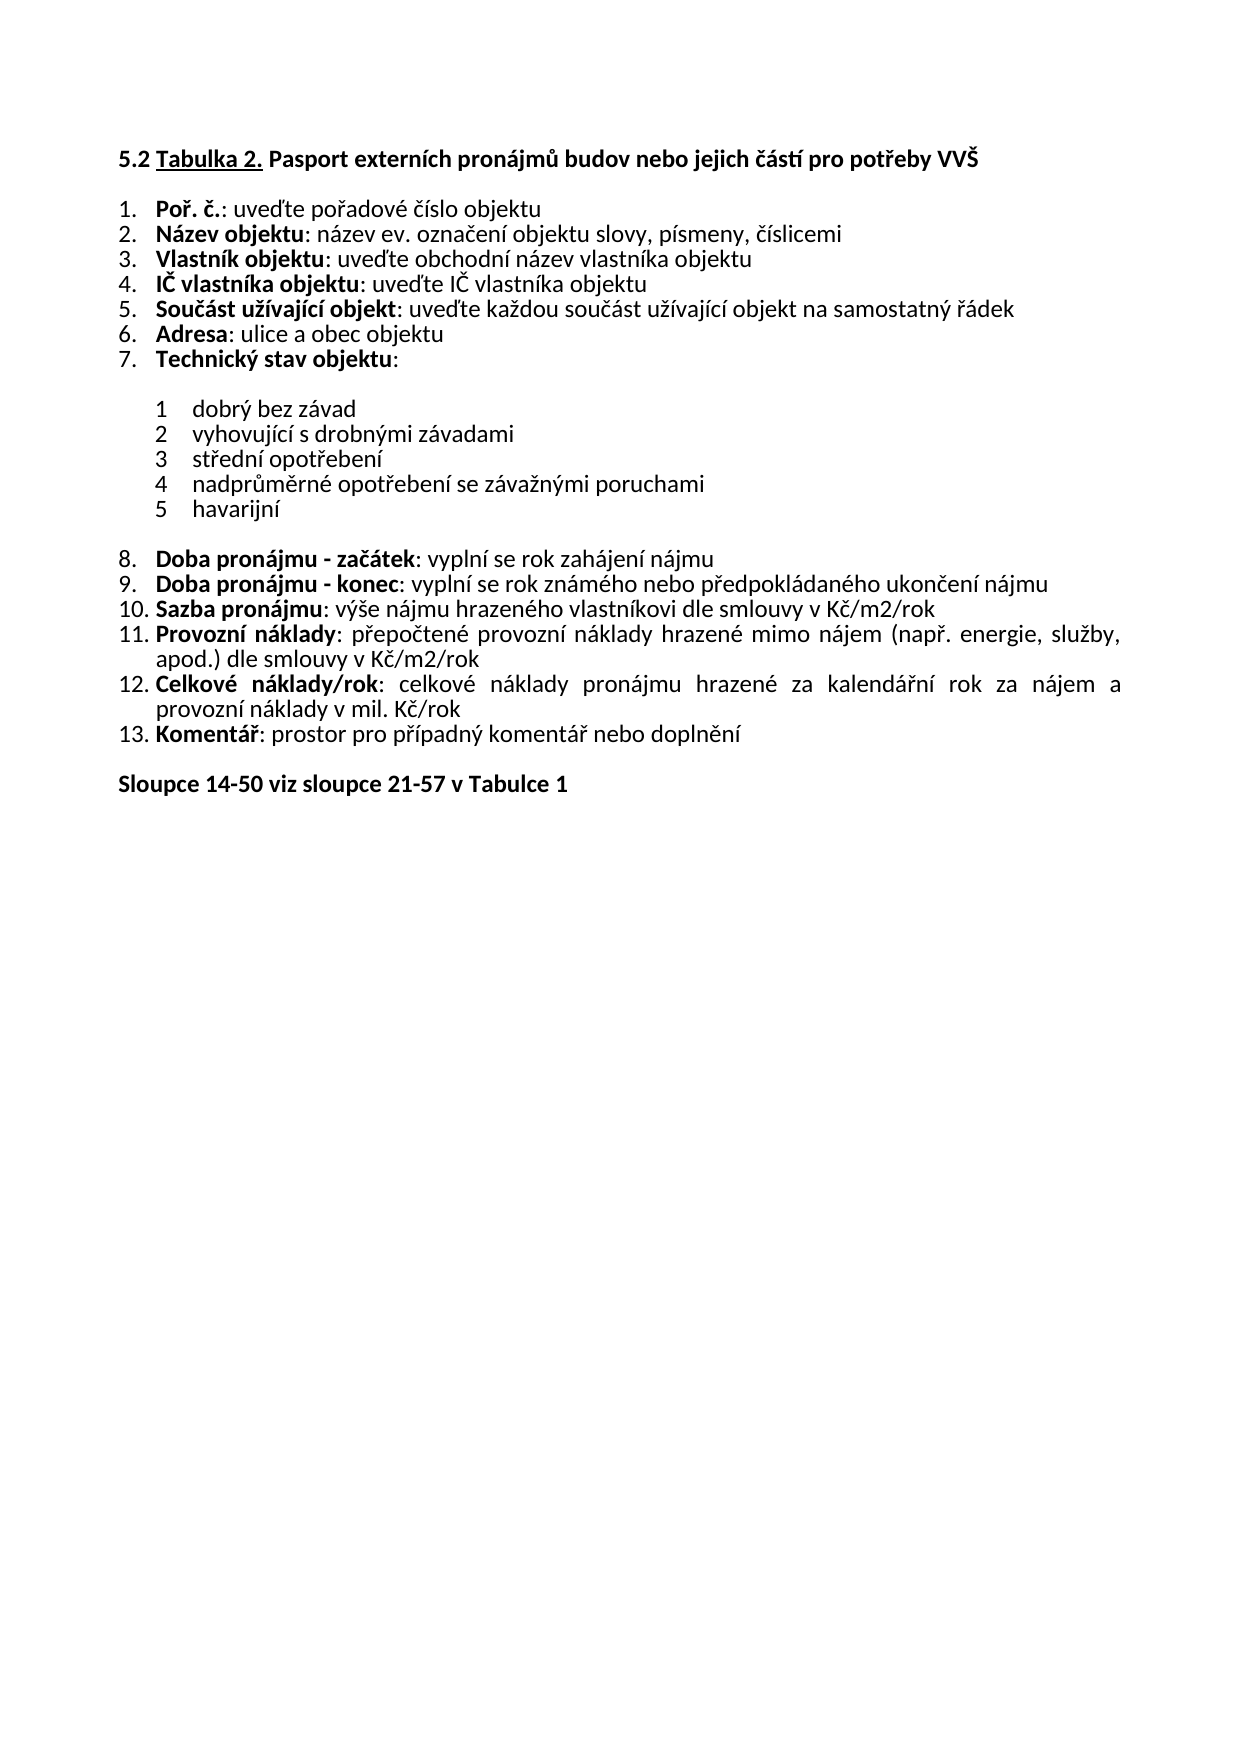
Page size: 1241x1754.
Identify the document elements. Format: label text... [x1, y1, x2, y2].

list Adresa: ulice a obec objektu [118, 323, 1122, 348]
list Poř. č.: uveďte pořadové číslo objektu [118, 198, 1122, 223]
text Sloupce 14-50 viz sloupce 21-57 v Tabulce 1 [118, 773, 1122, 798]
list IČ vlastníka objektu: uveďte IČ vlastníka objektu [118, 273, 1122, 298]
list Komentář: prostor pro případný komentář nebo doplnění [118, 723, 1122, 748]
list Celkové náklady/rok: celkové náklady pronájmu hrazené za kalendářní rok za nájem a provozní náklady v mil. Kč/rok [118, 673, 1122, 723]
list havarijní [154, 498, 1122, 523]
text 5.2 Tabulka 2. Pasport externích pronájmů budov nebo jejich částí pro potřeby VVŠ [118, 148, 1122, 173]
list Sazba pronájmu: výše nájmu hrazeného vlastníkovi dle smlouvy v Kč/m2/rok [118, 598, 1122, 623]
list Název objektu: název ev. označení objektu slovy, písmeny, číslicemi [118, 223, 1122, 248]
list Vlastník objektu: uveďte obchodní název vlastníka objektu [118, 248, 1122, 273]
list dobrý bez závad [154, 398, 1122, 423]
list Doba pronájmu - konec: vyplní se rok známého nebo předpokládaného ukončení nájmu [118, 573, 1122, 598]
list Součást užívající objekt: uveďte každou součást užívající objekt na samostatný řádek [118, 298, 1122, 323]
list nadprůměrné opotřebení se závažnými poruchami [154, 473, 1122, 498]
list Technický stav objektu: [118, 348, 1122, 373]
list střední opotřebení [154, 448, 1122, 473]
list vyhovující s drobnými závadami [154, 423, 1122, 448]
list Doba pronájmu - začátek: vyplní se rok zahájení nájmu [118, 548, 1122, 573]
list Provozní náklady: přepočtené provozní náklady hrazené mimo nájem (např. energie, služby, apod.) dle smlouvy v Kč/m2/rok [118, 623, 1122, 673]
